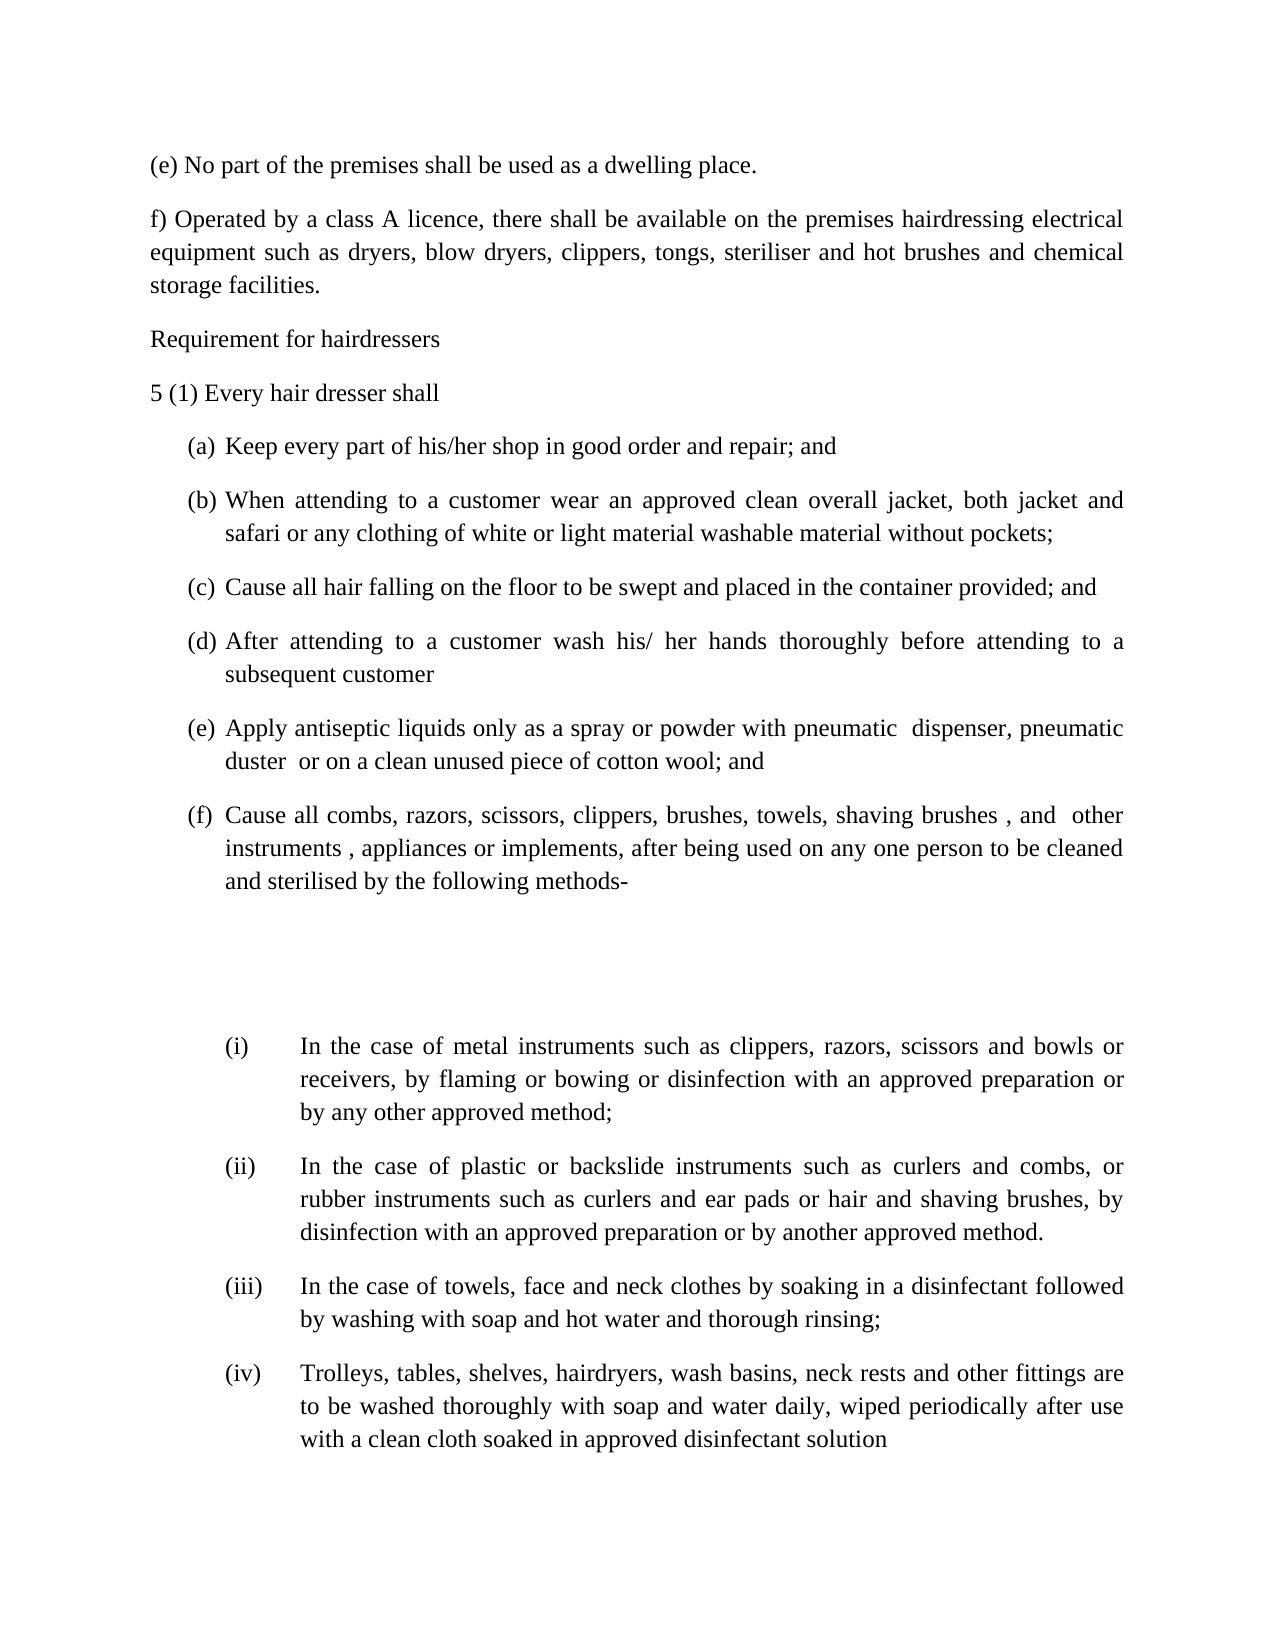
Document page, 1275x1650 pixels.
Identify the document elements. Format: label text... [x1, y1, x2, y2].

list After attending to a customer wash his/ her hands thoroughly before attending to a subsequent customer [187, 626, 1125, 688]
list When attending to a customer wear an approved clean overall jacket, both jacket and safari or any clothing of white or light material washable material without pockets; [187, 485, 1125, 547]
list In the case of metal instruments such as clippers, razors, scissors and bowls or receivers, by flaming or bowing or disinfection with an approved preparation or by any other approved method; [225, 1031, 1125, 1126]
text (e) No part of the premises shall be used as a dwelling place. [150, 150, 1125, 179]
list In the case of plastic or backslide instruments such as curlers and combs, or rubber instruments such as curlers and ear pads or hair and shaving brushes, by disinfection with an approved preparation or by another approved method. [225, 1151, 1125, 1246]
list Cause all hair falling on the floor to be swept and placed in the container provided; and [187, 572, 1125, 601]
list Trolleys, tables, shelves, hairdryers, wash basins, neck rests and other fittings are to be washed thoroughly with soap and water daily, wiped periodically after use with a clean cloth soaked in approved disinfectant solution [225, 1358, 1125, 1452]
list Cause all combs, razors, scissors, clippers, brushes, towels, shaving brushes , and other instruments , appliances or implements, after being used on any one person to be cleaned and sterilised by the following methods- [187, 800, 1125, 894]
list In the case of towels, face and neck clothes by soaking in a disinfectant followed by washing with soap and hot water and thorough rinsing; [225, 1271, 1125, 1333]
list Apply antiseptic liquids only as a spray or powder with pneumatic dispenser, pneumatic duster or on a clean unused piece of cotton wool; and [187, 713, 1125, 775]
text Requirement for hairdressers [150, 324, 1125, 352]
text f) Operated by a class A licence, there shall be available on the premises hairdressing electrical equipment such as dryers, blow dryers, clippers, tongs, steriliser and hot brushes and chemical storage facilities. [150, 204, 1125, 299]
text 5 (1) Every hair dresser shall [150, 378, 1125, 406]
list Keep every part of his/her shop in good order and repair; and [187, 431, 1125, 460]
